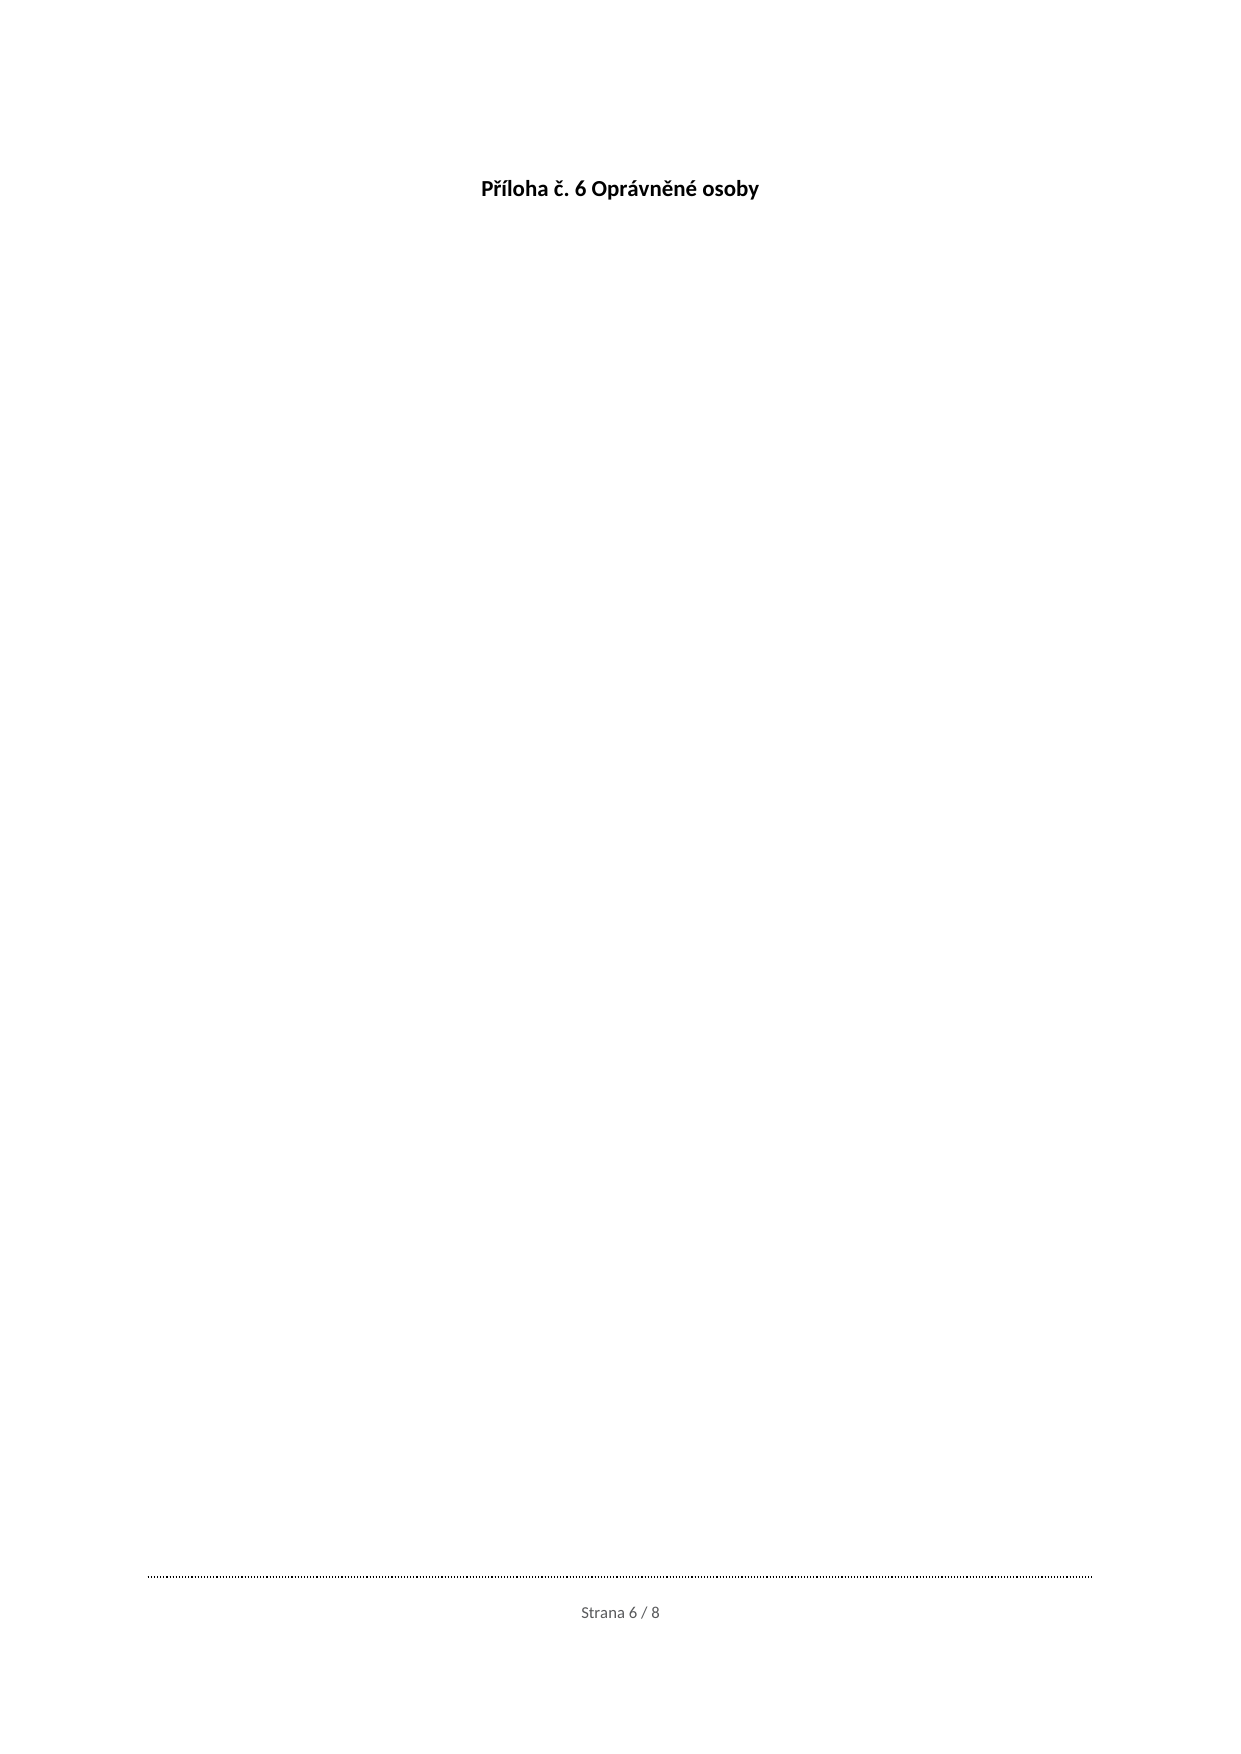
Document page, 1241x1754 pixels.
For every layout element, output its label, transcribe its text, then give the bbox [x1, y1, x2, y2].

text Příloha č. 6 Oprávněné osoby [148, 174, 1092, 202]
